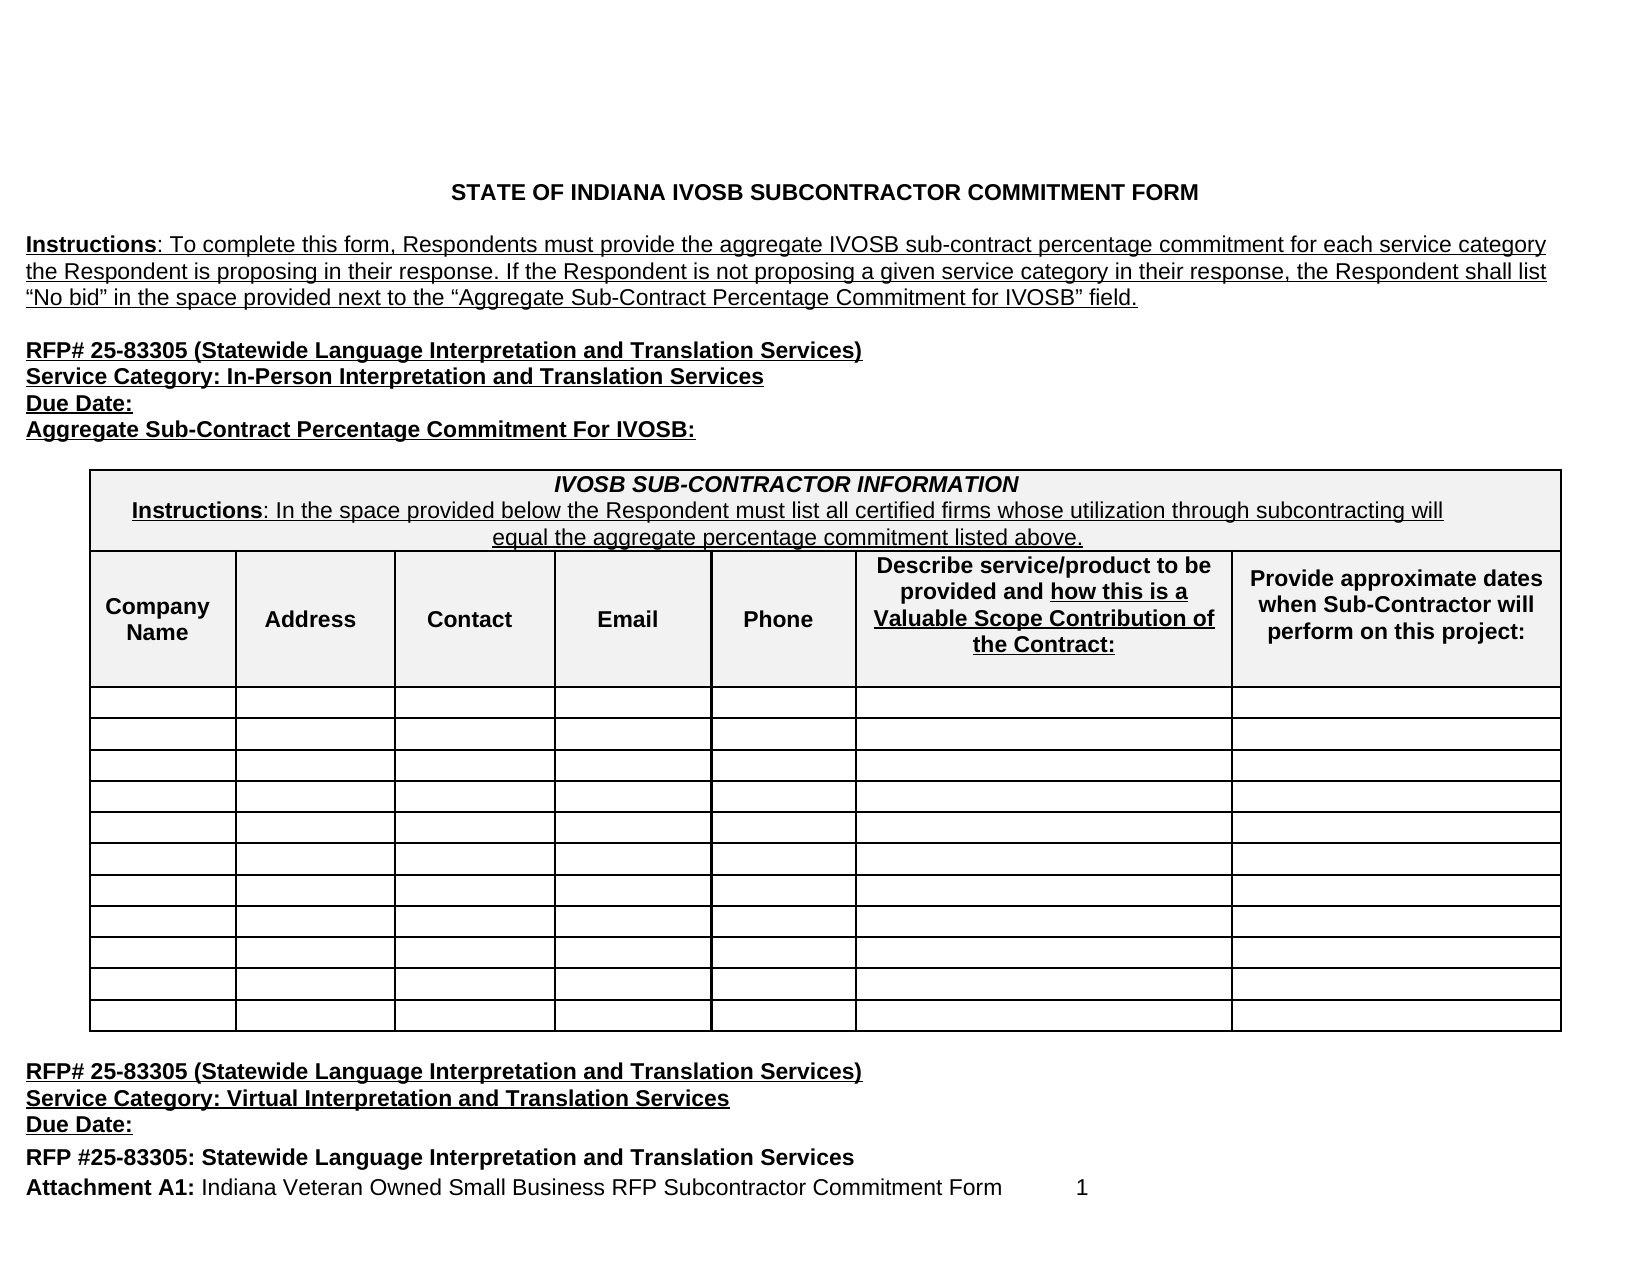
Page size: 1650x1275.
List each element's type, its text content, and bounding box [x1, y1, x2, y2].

table_cell [91, 782, 235, 811]
table_cell [556, 719, 710, 748]
table_cell [556, 907, 710, 936]
table_cell [713, 907, 855, 936]
table_cell [713, 719, 855, 748]
text Service Category: Virtual Interpretation and Translation Services [26, 1084, 1549, 1111]
table_cell [396, 813, 554, 842]
table_cell [713, 751, 855, 780]
table_cell [556, 876, 710, 905]
table_cell [396, 876, 554, 905]
table_cell [91, 751, 235, 780]
table_cell [556, 751, 710, 780]
table_cell [713, 813, 855, 842]
table_cell [237, 844, 394, 873]
text STATE OF INDIANA IVOSB SUBCONTRACTOR COMMITMENT FORM [26, 179, 1624, 205]
table_cell [713, 969, 855, 998]
table_cell [396, 782, 554, 811]
table_cell Contact [396, 552, 554, 686]
table_cell [237, 813, 394, 842]
table_cell [1233, 688, 1560, 717]
table_cell [396, 844, 554, 873]
text Aggregate Sub-Contract Percentage Commitment For IVOSB: [26, 416, 1549, 442]
table_cell [556, 844, 710, 873]
table_cell [556, 1001, 710, 1030]
table_cell [857, 813, 1231, 842]
table_cell [857, 782, 1231, 811]
table_cell [857, 969, 1231, 998]
table_cell [1233, 876, 1560, 905]
table_cell Company Name [91, 552, 235, 686]
table_cell [91, 719, 235, 748]
table_cell Phone [713, 552, 855, 686]
table_cell [556, 782, 710, 811]
table_cell [857, 907, 1231, 936]
table_cell [556, 969, 710, 998]
table_cell [713, 844, 855, 873]
table_cell Address [237, 552, 394, 686]
table_cell [237, 688, 394, 717]
table_cell [396, 907, 554, 936]
table_cell [1233, 751, 1560, 780]
table_cell [1233, 969, 1560, 998]
text Due Date: [26, 389, 1549, 416]
table_cell [1233, 813, 1560, 842]
table_cell [91, 876, 235, 905]
table_cell [1233, 1001, 1560, 1030]
table_cell [857, 688, 1231, 717]
table_cell [396, 1001, 554, 1030]
table_cell [237, 782, 394, 811]
table_cell [1233, 907, 1560, 936]
table_header IVOSB SUB-CONTRACTOR INFORMATION Instructions: In the space provided below the Respondent must list all certified firms whose utilization through subcontracting will equal the aggregate percentage commitment listed above. [91, 471, 1560, 550]
table_cell [91, 688, 235, 717]
table_cell [713, 782, 855, 811]
table_cell [237, 876, 394, 905]
table_cell Email [556, 552, 710, 686]
text RFP# 25-83305 (Statewide Language Interpretation and Translation Services) [26, 1058, 1549, 1084]
table_cell [1233, 782, 1560, 811]
table_cell [857, 751, 1231, 780]
table_cell [713, 688, 855, 717]
table_cell [91, 844, 235, 873]
table_cell [91, 907, 235, 936]
table_cell [237, 719, 394, 748]
table_cell [556, 938, 710, 967]
table_cell [91, 938, 235, 967]
text RFP# 25-83305 (Statewide Language Interpretation and Translation Services) [26, 337, 1549, 363]
text Due Date: [26, 1111, 1549, 1137]
table_cell [1233, 844, 1560, 873]
table_cell Provide approximate dates when Sub-Contractor will perform on this project: [1233, 552, 1560, 686]
table_cell [857, 844, 1231, 873]
text Instructions: To complete this form, Respondents must provide the aggregate IVOSB sub-contract percentage commitment for each service category the Respondent is proposing in their response. If the Respondent is not proposing a given service category in their response, the Respondent shall list “No bid” in the space provided next to the “Aggregate Sub-Contract Percentage Commitment for IVOSB” field. [26, 231, 1549, 311]
table_cell [396, 719, 554, 748]
table_cell [237, 751, 394, 780]
table_cell [91, 813, 235, 842]
text Service Category: In-Person Interpretation and Translation Services [26, 363, 1549, 389]
table_cell [857, 876, 1231, 905]
table_cell [396, 969, 554, 998]
table_cell Describe service/product to be provided and how this is a Valuable Scope Contribution of the Contract: [857, 552, 1231, 686]
table_cell [237, 907, 394, 936]
table_cell [91, 1001, 235, 1030]
table_cell [396, 688, 554, 717]
table_cell [396, 938, 554, 967]
table_cell [1233, 719, 1560, 748]
table_cell [237, 1001, 394, 1030]
table_cell [713, 876, 855, 905]
table_cell [857, 719, 1231, 748]
table_cell [91, 969, 235, 998]
table_cell [857, 1001, 1231, 1030]
table_cell [713, 938, 855, 967]
table_cell [713, 1001, 855, 1030]
table_cell [237, 969, 394, 998]
table_cell [556, 813, 710, 842]
table_cell [237, 938, 394, 967]
table_cell [556, 688, 710, 717]
table_cell [857, 938, 1231, 967]
table_cell [1233, 938, 1560, 967]
table_cell [396, 751, 554, 780]
